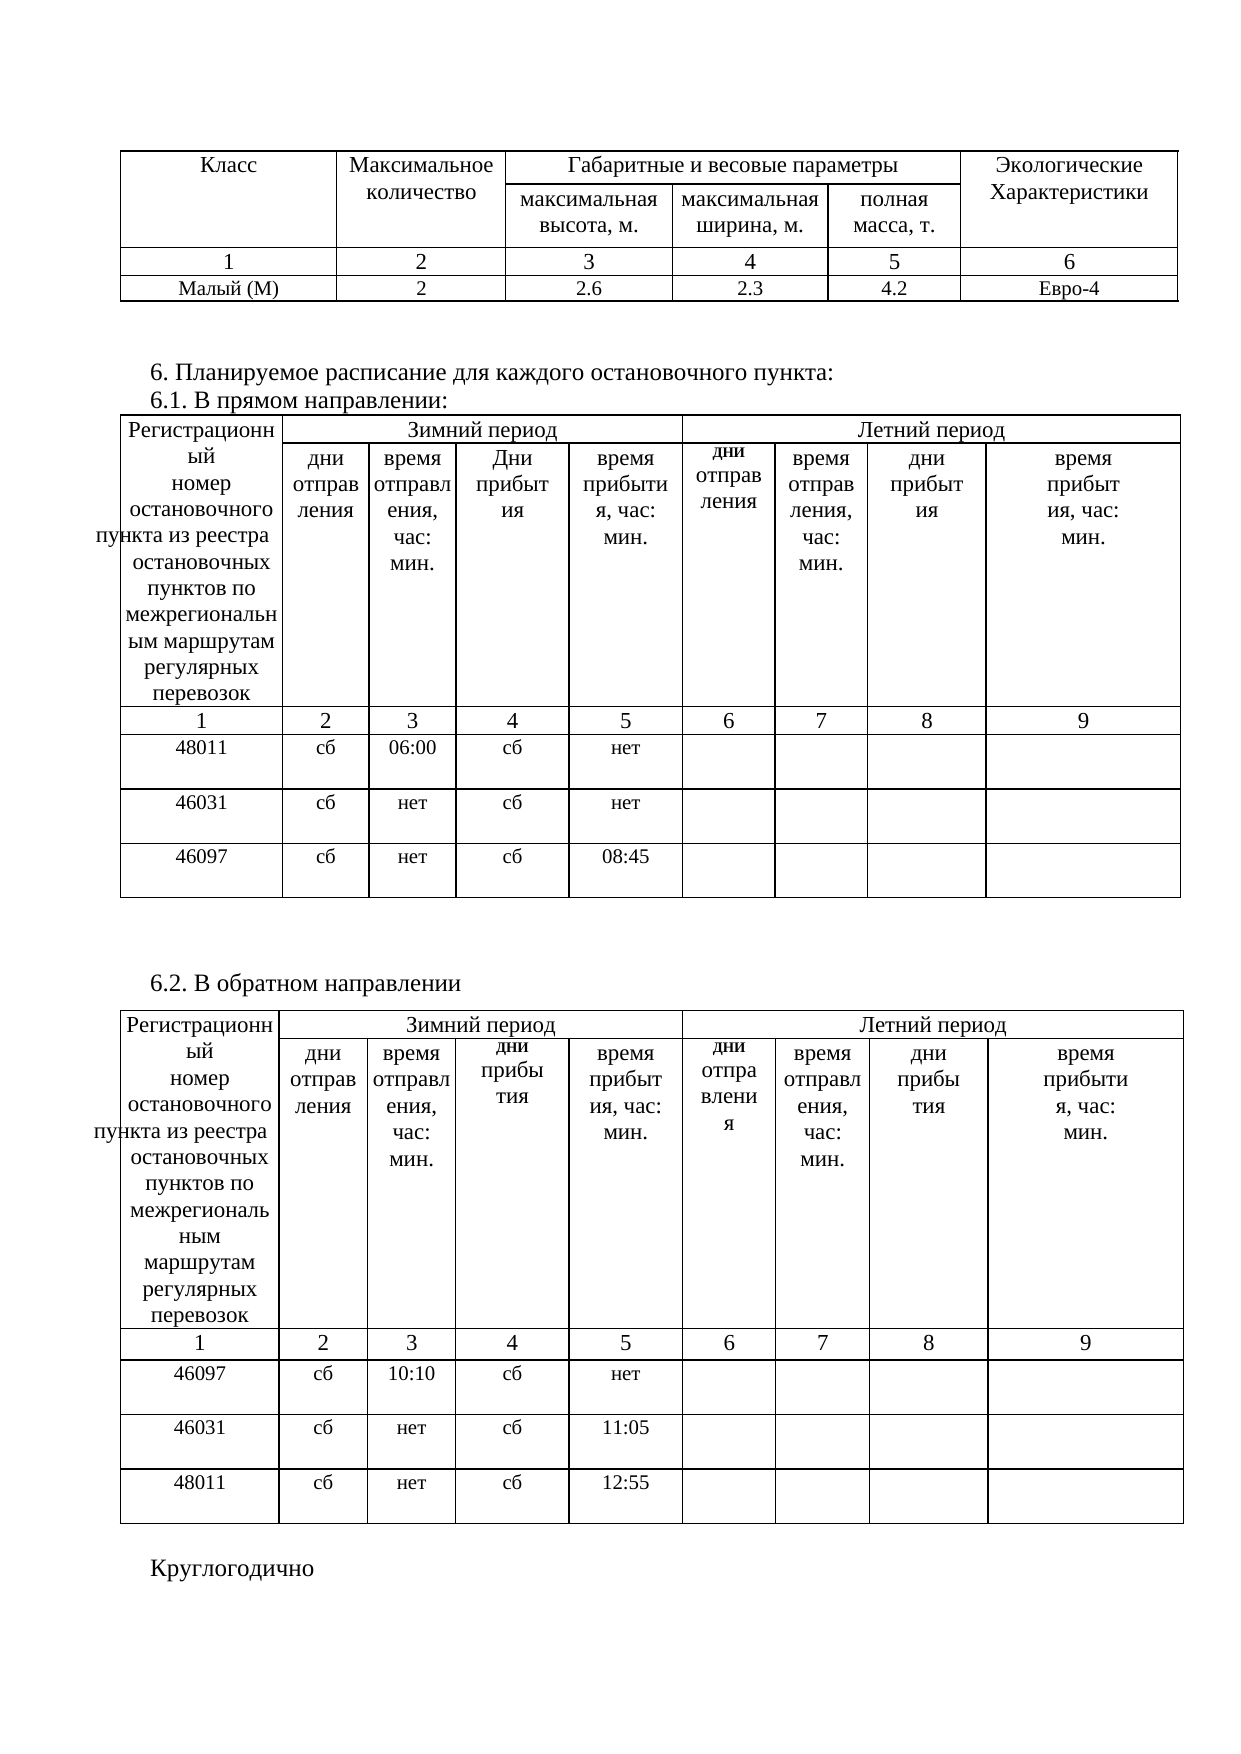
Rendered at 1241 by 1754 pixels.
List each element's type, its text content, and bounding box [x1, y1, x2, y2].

table_header Экологические Характеристики [961, 152, 1177, 247]
table_cell 5 [570, 1329, 682, 1359]
table_header Регистрационный номер остановочного пункта из реестра остановочных пунктов по межрегиональным маршрутам регулярных перевозок [121, 1011, 278, 1327]
table_cell [868, 735, 985, 788]
table_cell Малый (М) [121, 276, 336, 300]
table_cell [776, 1415, 869, 1468]
table_cell [683, 790, 774, 842]
table_cell нет [570, 790, 682, 842]
table_cell [868, 844, 985, 897]
table_cell 1 [121, 248, 336, 274]
table_cell [989, 1415, 1183, 1468]
table_cell 46031 [121, 790, 282, 842]
table_cell 9 [989, 1329, 1183, 1359]
table_header Зимний период [283, 416, 682, 442]
table_cell 46097 [121, 1361, 278, 1414]
table_cell сб [283, 735, 368, 788]
text 6.2. В обратном направлении [150, 968, 1090, 997]
table_cell 2 [337, 276, 505, 300]
table_cell Евро-4 [961, 276, 1177, 300]
table_cell 8 [870, 1329, 987, 1359]
table_cell сб [280, 1470, 367, 1522]
table_cell [989, 1470, 1183, 1522]
table_cell [776, 1361, 869, 1414]
table_cell 2 [280, 1329, 367, 1359]
table_cell нет [368, 1415, 455, 1468]
table_cell 08:45 [570, 844, 682, 897]
table_cell дни прибы тия [870, 1039, 987, 1327]
table_cell 5 [570, 707, 682, 734]
table_cell [683, 844, 774, 897]
table_cell [987, 735, 1180, 788]
text Круглогодично [150, 1553, 1090, 1582]
table_header Зимний период [280, 1011, 682, 1038]
table_cell время прибыти я, час: мин. [570, 444, 682, 706]
table_cell ДНИ отпра влени я [683, 1039, 775, 1327]
table_cell [989, 1361, 1183, 1414]
text 6. Планируемое расписание для каждого остановочного пункта: [150, 357, 1090, 386]
table_header Габаритные и весовые параметры [506, 152, 960, 183]
table_cell 5 [829, 248, 960, 274]
table_cell [683, 1361, 775, 1414]
table_cell сб [457, 735, 568, 788]
table_cell 12:55 [570, 1470, 682, 1522]
table_header Максимальное количество [337, 152, 505, 247]
table_cell сб [456, 1361, 568, 1414]
table_cell 8 [868, 707, 985, 734]
table_cell сб [457, 844, 568, 897]
table_cell время отправ ления, час: мин. [776, 444, 867, 706]
table_cell сб [456, 1415, 568, 1468]
table_cell нет [368, 1470, 455, 1522]
text 6.1. В прямом направлении: [150, 386, 1090, 414]
table_cell сб [457, 790, 568, 842]
table_cell 46097 [121, 844, 282, 897]
table_cell [776, 735, 867, 788]
table_cell время отправл ения, час: мин. [776, 1039, 869, 1327]
table_cell 7 [776, 1329, 869, 1359]
table_cell 06:00 [370, 735, 455, 788]
table_cell 4 [673, 248, 827, 274]
table_cell сб [283, 790, 368, 842]
table_cell 7 [776, 707, 867, 734]
table_cell время прибыт ия, час: мин. [570, 1039, 682, 1327]
table_cell время отправл ения, час: мин. [368, 1039, 455, 1327]
table_cell 2 [283, 707, 368, 734]
table_cell 6 [683, 707, 774, 734]
table_cell 4 [457, 707, 568, 734]
table_cell [776, 844, 867, 897]
table_cell нет [570, 735, 682, 788]
table_cell сб [456, 1470, 568, 1522]
table_cell 1 [121, 1329, 278, 1359]
table_cell 2.6 [506, 276, 672, 300]
table_cell 11:05 [570, 1415, 682, 1468]
table_cell [683, 1470, 775, 1522]
table_cell [987, 844, 1180, 897]
table_cell [776, 1470, 869, 1522]
table_cell 3 [370, 707, 455, 734]
table_cell [868, 790, 985, 842]
table_cell сб [283, 844, 368, 897]
table_cell 4 [456, 1329, 568, 1359]
table_cell [683, 1415, 775, 1468]
table_cell полная масса, т. [829, 185, 960, 247]
table_cell 10:10 [368, 1361, 455, 1414]
table_cell время прибыти я, час: мин. [989, 1039, 1183, 1327]
table_cell сб [280, 1415, 367, 1468]
table_cell 1 [121, 707, 282, 734]
table_cell [987, 790, 1180, 842]
table_cell 2 [337, 248, 505, 274]
table_cell 2.3 [673, 276, 827, 300]
table_header Регистрационный номер остановочного пункта из реестра остановочных пунктов по межрегиональным маршрутам регулярных перевозок [121, 416, 282, 706]
table_cell 9 [987, 707, 1180, 734]
table_cell дни отправ ления [280, 1039, 367, 1327]
table_cell 3 [368, 1329, 455, 1359]
table_cell [870, 1470, 987, 1522]
table_cell 48011 [121, 735, 282, 788]
table_cell ДНИ отправ ления [683, 444, 774, 706]
table_cell время прибыт ия, час: мин. [987, 444, 1180, 706]
table_cell 3 [506, 248, 672, 274]
table_cell нет [370, 790, 455, 842]
table_cell [776, 790, 867, 842]
table_cell время отправл ения, час: мин. [370, 444, 455, 706]
table_cell [683, 735, 774, 788]
table_cell максимальная ширина, м. [673, 185, 827, 247]
table_cell сб [280, 1361, 367, 1414]
table_cell 48011 [121, 1470, 278, 1522]
table_header Летний период [683, 416, 1180, 442]
table_cell нет [370, 844, 455, 897]
table_cell [870, 1361, 987, 1414]
table_cell [870, 1415, 987, 1468]
table_cell 6 [961, 248, 1177, 274]
table_header Класс [121, 152, 336, 247]
table_cell 6 [683, 1329, 775, 1359]
table_cell 4.2 [829, 276, 960, 300]
table_cell дни отправ ления [283, 444, 368, 706]
table_cell максимальная высота, м. [506, 185, 672, 247]
table_cell Дни прибыт ия [457, 444, 568, 706]
table_cell ДНИ прибы тия [456, 1039, 568, 1327]
table_header Летний период [683, 1011, 1183, 1038]
table_cell нет [570, 1361, 682, 1414]
table_cell 46031 [121, 1415, 278, 1468]
table_cell дни прибыт ия [868, 444, 985, 706]
